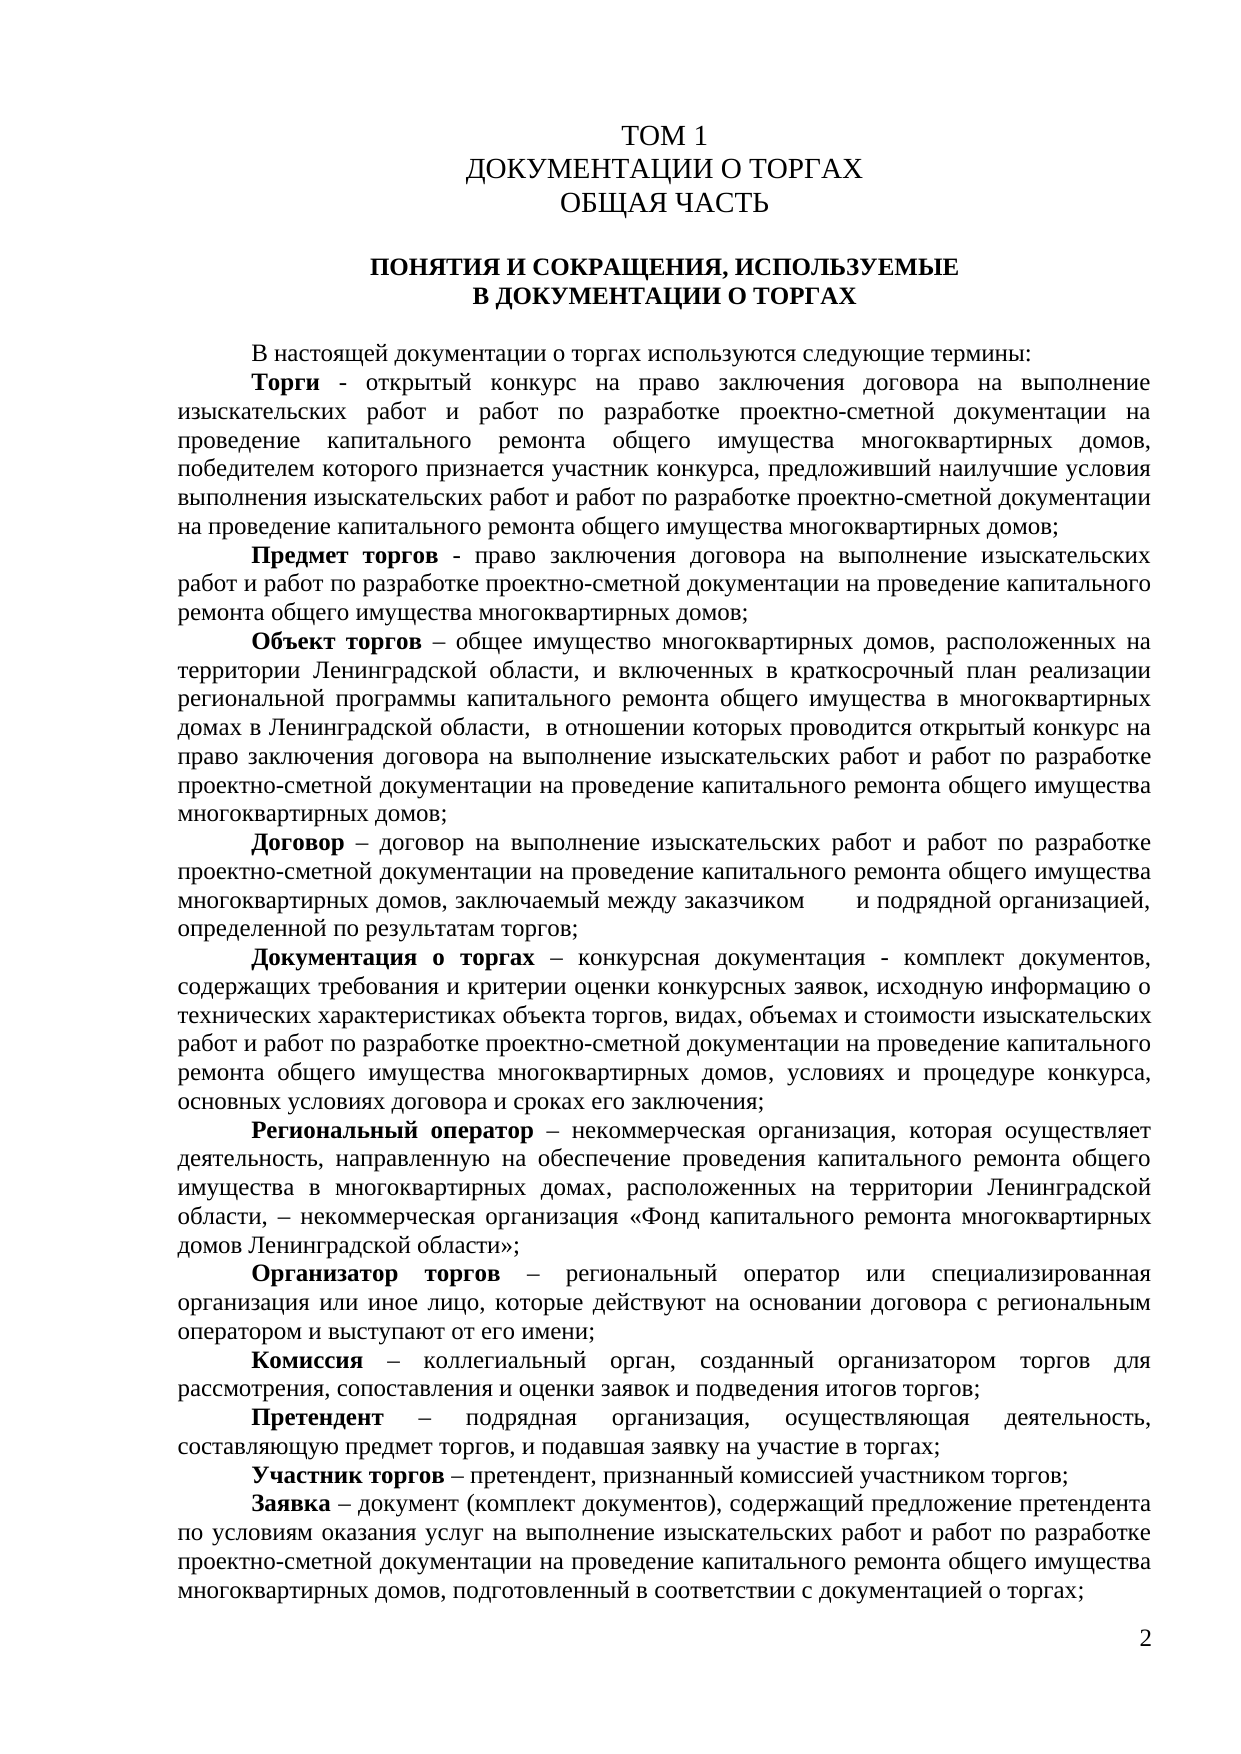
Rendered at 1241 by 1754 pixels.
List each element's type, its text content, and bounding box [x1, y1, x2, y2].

text Объект торгов – общее имущество многоквартирных домов, расположенных на территории Ленинградской области, и включенных в краткосрочный план реализации региональной программы капитального ремонта общего имущества в многоквартирных домах в Ленинградской области, в отношении которых проводится открытый конкурс на право заключения договора на выполнение изыскательских работ и работ по разработке проектно-сметной документации на проведение капитального ремонта общего имущества многоквартирных домов; [177, 626, 1152, 827]
text Документация о торгах – конкурсная документация - комплект документов, содержащих требования и критерии оценки конкурсных заявок, исходную информацию о технических характеристиках объекта торгов, видах, объемах и стоимости изыскательских работ и работ по разработке проектно-сметной документации на проведение капитального ремонта общего имущества многоквартирных домов, условиях и процедуре конкурса, основных условиях договора и сроках его заключения; [177, 942, 1152, 1115]
text Торги - открытый конкурс на право заключения договора на выполнение изыскательских работ и работ по разработке проектно-сметной документации на проведение капитального ремонта общего имущества многоквартирных домов, победителем которого признается участник конкурса, предложивший наилучшие условия выполнения изыскательских работ и работ по разработке проектно-сметной документации на проведение капитального ремонта общего имущества многоквартирных домов; [177, 367, 1152, 540]
text В ДОКУМЕНТАЦИИ О ТОРГАХ [177, 281, 1152, 310]
text Региональный оператор – некоммерческая организация, которая осуществляет деятельность, направленную на обеспечение проведения капитального ремонта общего имущества в многоквартирных домах, расположенных на территории Ленинградской области, – некоммерческая организация «Фонд капитального ремонта многоквартирных домов Ленинградской области»; [177, 1115, 1152, 1258]
text В настоящей документации о торгах используются следующие термины: [177, 338, 1152, 367]
text Претендент – подрядная организация, осуществляющая деятельность, составляющую предмет торгов, и подавшая заявку на участие в торгах; [177, 1402, 1152, 1460]
text Комиссия – коллегиальный орган, созданный организатором торгов для рассмотрения, сопоставления и оценки заявок и подведения итогов торгов; [177, 1345, 1152, 1402]
text ОБЩАЯ ЧАСТЬ [177, 185, 1152, 219]
text Предмет торгов - право заключения договора на выполнение изыскательских работ и работ по разработке проектно-сметной документации на проведение капитального ремонта общего имущества многоквартирных домов; [177, 540, 1152, 626]
text ПОНЯТИЯ И СОКРАЩЕНИЯ, ИСПОЛЬЗУЕМЫЕ [177, 252, 1152, 281]
text ДОКУМЕНТАЦИИ О ТОРГАХ [177, 152, 1152, 185]
text 2016 г.ТОМ 1 [177, 118, 1152, 152]
text Заявка – документ (комплект документов), содержащий предложение претендента по условиям оказания услуг на выполнение изыскательских работ и работ по разработке проектно-сметной документации на проведение капитального ремонта общего имущества многоквартирных домов, подготовленный в соответствии с документацией о торгах; [177, 1488, 1152, 1603]
text Участник торгов – претендент, признанный комиссией участником торгов; [177, 1460, 1152, 1488]
text Организатор торгов – региональный оператор или специализированная организация или иное лицо, которые действуют на основании договора с региональным оператором и выступают от его имени; [177, 1258, 1152, 1345]
text Договор – договор на выполнение изыскательских работ и работ по разработке проектно-сметной документации на проведение капитального ремонта общего имущества многоквартирных домов, заключаемый между заказчиком и подрядной организацией, определенной по результатам торгов; [177, 827, 1152, 942]
